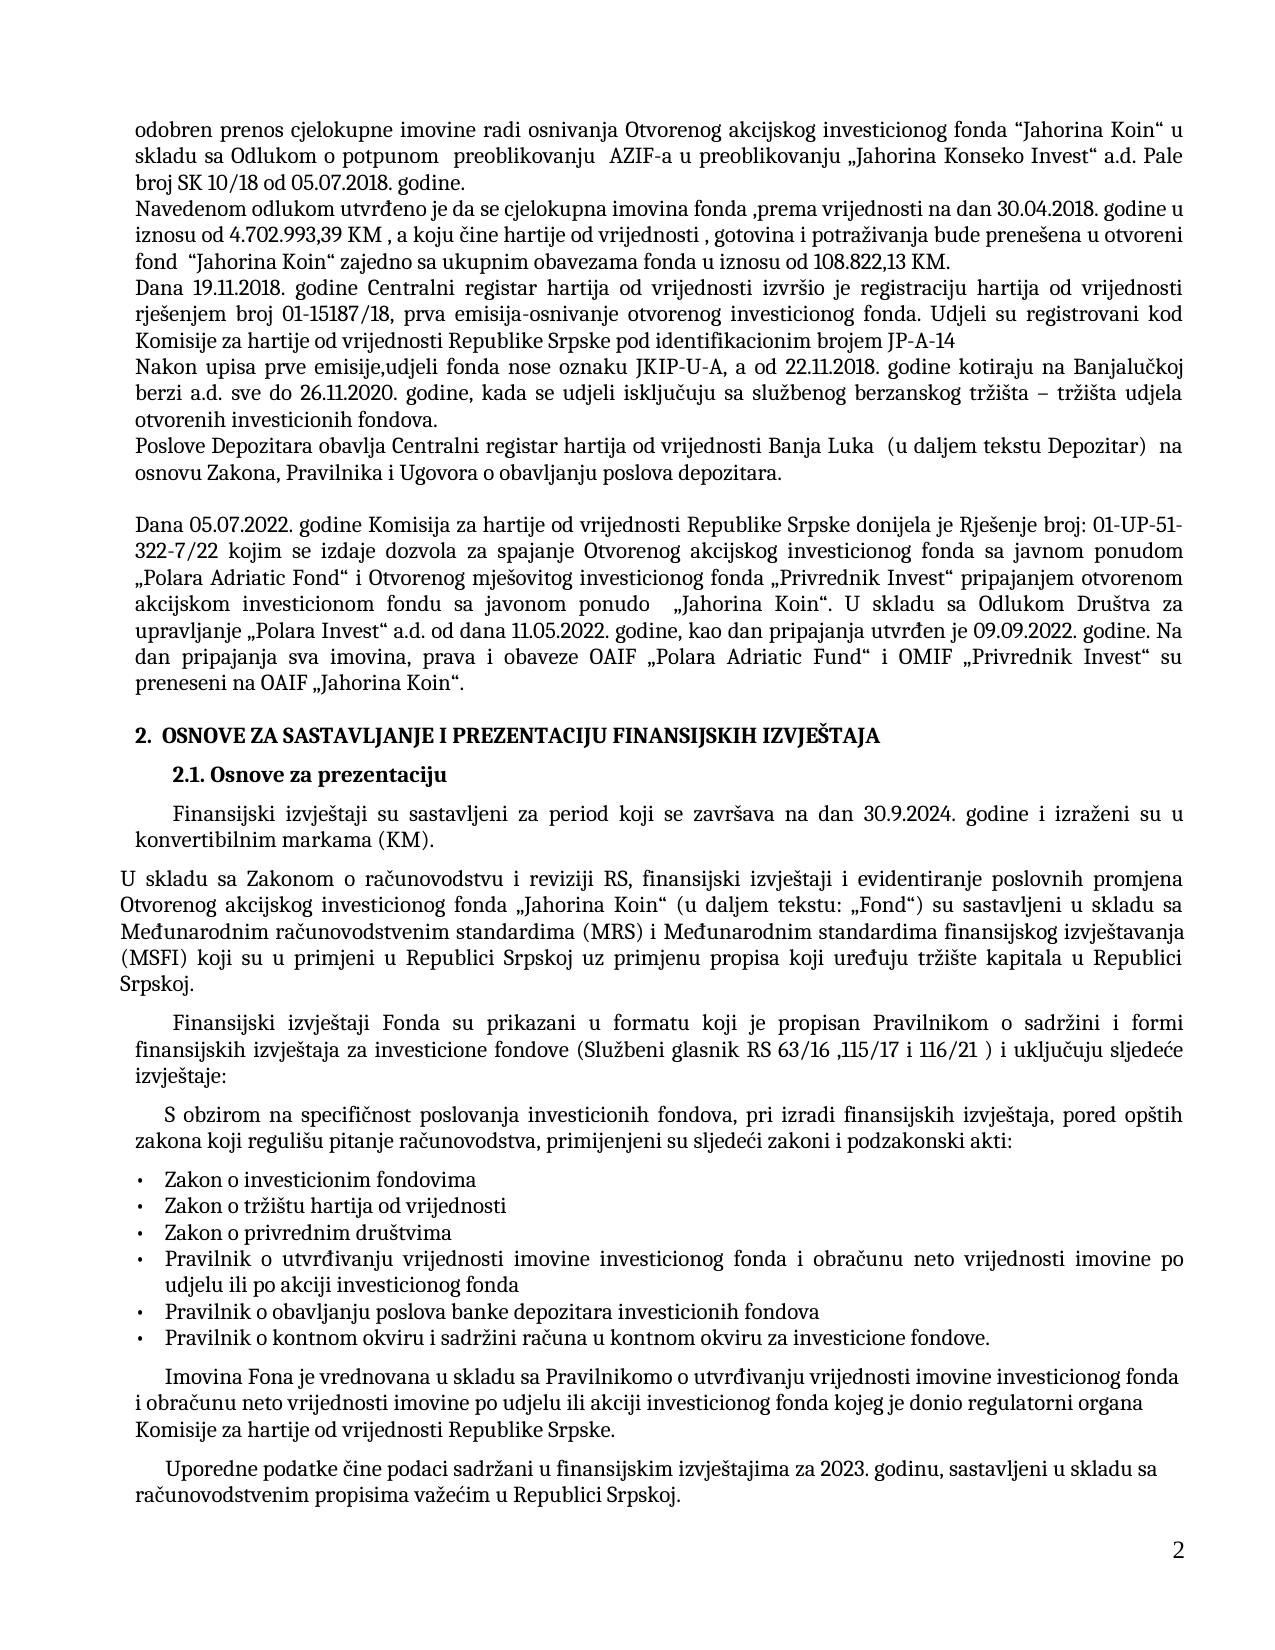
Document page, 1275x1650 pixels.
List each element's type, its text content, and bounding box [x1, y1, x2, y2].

text Finansijski izvještaji Fonda su prikazani u formatu koji je propisan Pravilnikom o sadržini i formi finansijskih izvještaja za investicione fondove (Službeni glasnik RS 63/16 ,115/17 i 116/21 ) i uključuju sljedeće izvještaje: [135, 1010, 1185, 1089]
text Imovina Fona je vrednovana u skladu sa Pravilnikomo o utvrđivanju vrijednosti imovine investicionog fonda i obračunu neto vrijednosti imovine po udjelu ili akciji investicionog fonda kojeg je donio regulatorni organa Komisije za hartije od vrijednosti Republike Srpske. [135, 1364, 1185, 1443]
text Finansijski izvještaji su sastavljeni za period koji se završava na dan 30.9.2024. godine i izraženi su u konvertibilnim markama (KM). [135, 801, 1185, 853]
text Poslove Depozitara obavlja Centralni registar hartija od vrijednosti Banja Luka (u daljem tekstu Depozitar) na osnovu Zakona, Pravilnika i Ugovora o obavljanju poslova depozitara. [135, 433, 1185, 486]
text • Pravilnik o kontnom okviru i sadržini računa u kontnom okviru za investicione fondove. [135, 1325, 1185, 1351]
text Dana 19.11.2018. godine Centralni registar hartija od vrijednosti izvršio je registraciju hartija od vrijednosti rješenjem broj 01-15187/18, prva emisija-osnivanje otvorenog investicionog fonda. Udjeli su registrovani kod Komisije za hartije od vrijednosti Republike Srpske pod identifikacionim brojem JP-A-14 [135, 275, 1185, 354]
text Uporedne podatke čine podaci sadržani u finansijskim izvještajima za 2023. godinu, sastavljeni u skladu sa računovodstvenim propisima važećim u Republici Srpskoj. [135, 1455, 1185, 1508]
text Navedenom odlukom utvrđeno je da se cjelokupna imovina fonda ,prema vrijednosti na dan 30.04.2018. godine u iznosu od 4.702.993,39 KM , a koju čine hartije od vrijednosti , gotovina i potraživanja bude prenešena u otvoreni fond “Jahorina Koin“ zajedno sa ukupnim obavezama fonda u iznosu od 108.822,13 KM. [135, 196, 1185, 275]
text Dana 05.07.2022. godine Komisija za hartije od vrijednosti Republike Srpske donijela je Rješenje broj: 01-UP-51-322-7/22 kojim se izdaje dozvola za spajanje Otvorenog akcijskog investicionog fonda sa javnom ponudom „Polara Adriatic Fond“ i Otvorenog mješovitog investicionog fonda „Privrednik Invest“ pripajanjem otvorenom akcijskom investicionom fondu sa javonom ponudo „Jahorina Koin“. U skladu sa Odlukom Društva za upravljanje „Polara Invest“ a.d. od dana 11.05.2022. godine, kao dan pripajanja utvrđen je 09.09.2022. godine. Na dan pripajanja sva imovina, prava i obaveze OAIF „Polara Adriatic Fund“ i OMIF „Privrednik Invest“ su preneseni na OAIF „Jahorina Koin“. [135, 512, 1185, 696]
text U skladu sa Zakonom o računovodstvu i reviziji RS, finansijski izvještaji i evidentiranje poslovnih promjena Otvorenog akcijskog investicionog fonda „Jahorina Koin“ (u daljem tekstu: „Fond“) su sastavljeni u skladu sa Međunarodnim računovodstvenim standardima (MRS) i Međunarodnim standardima finansijskog izvještavanja (MSFI) koji su u primjeni u Republici Srpskoj uz primjenu propisa koji uređuju tržište kapitala u Republici Srpskoj. [120, 866, 1185, 997]
text 2.1. Osnove za prezentaciju [172, 762, 1185, 788]
text • Zakon o investicionim fondovima [135, 1167, 1185, 1193]
text 2. OSNOVE ZA SASTAVLJANJE I PREZENTACIJU FINANSIJSKIH IZVJEŠTAJA [135, 723, 1185, 749]
text Nakon upisa prve emisije,udjeli fonda nose oznaku JKIP-U-A, a od 22.11.2018. godine kotiraju na Banjalučkoj berzi a.d. sve do 26.11.2020. godine, kada se udjeli isključuju sa službenog berzanskog tržišta – tržišta udjela otvorenih investicionih fondova. [135, 354, 1185, 433]
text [135, 117, 1185, 196]
text S obzirom na specifičnost poslovanja investicionih fondova, pri izradi finansijskih izvještaja, pored opštih zakona koji regulišu pitanje računovodstva, primijenjeni su sljedeći zakoni i podzakonski akti: [135, 1102, 1185, 1154]
text • Pravilnik o obavljanju poslova banke depozitara investicionih fondova [135, 1298, 1185, 1325]
text • Zakon o tržištu hartija od vrijednosti [135, 1193, 1185, 1219]
text • Pravilnik o utvrđivanju vrijednosti imovine investicionog fonda i obračunu neto vrijednosti imovine po udjelu ili po akciji investicionog fonda [135, 1246, 1185, 1298]
text • Zakon o privrednim društvima [135, 1219, 1185, 1246]
